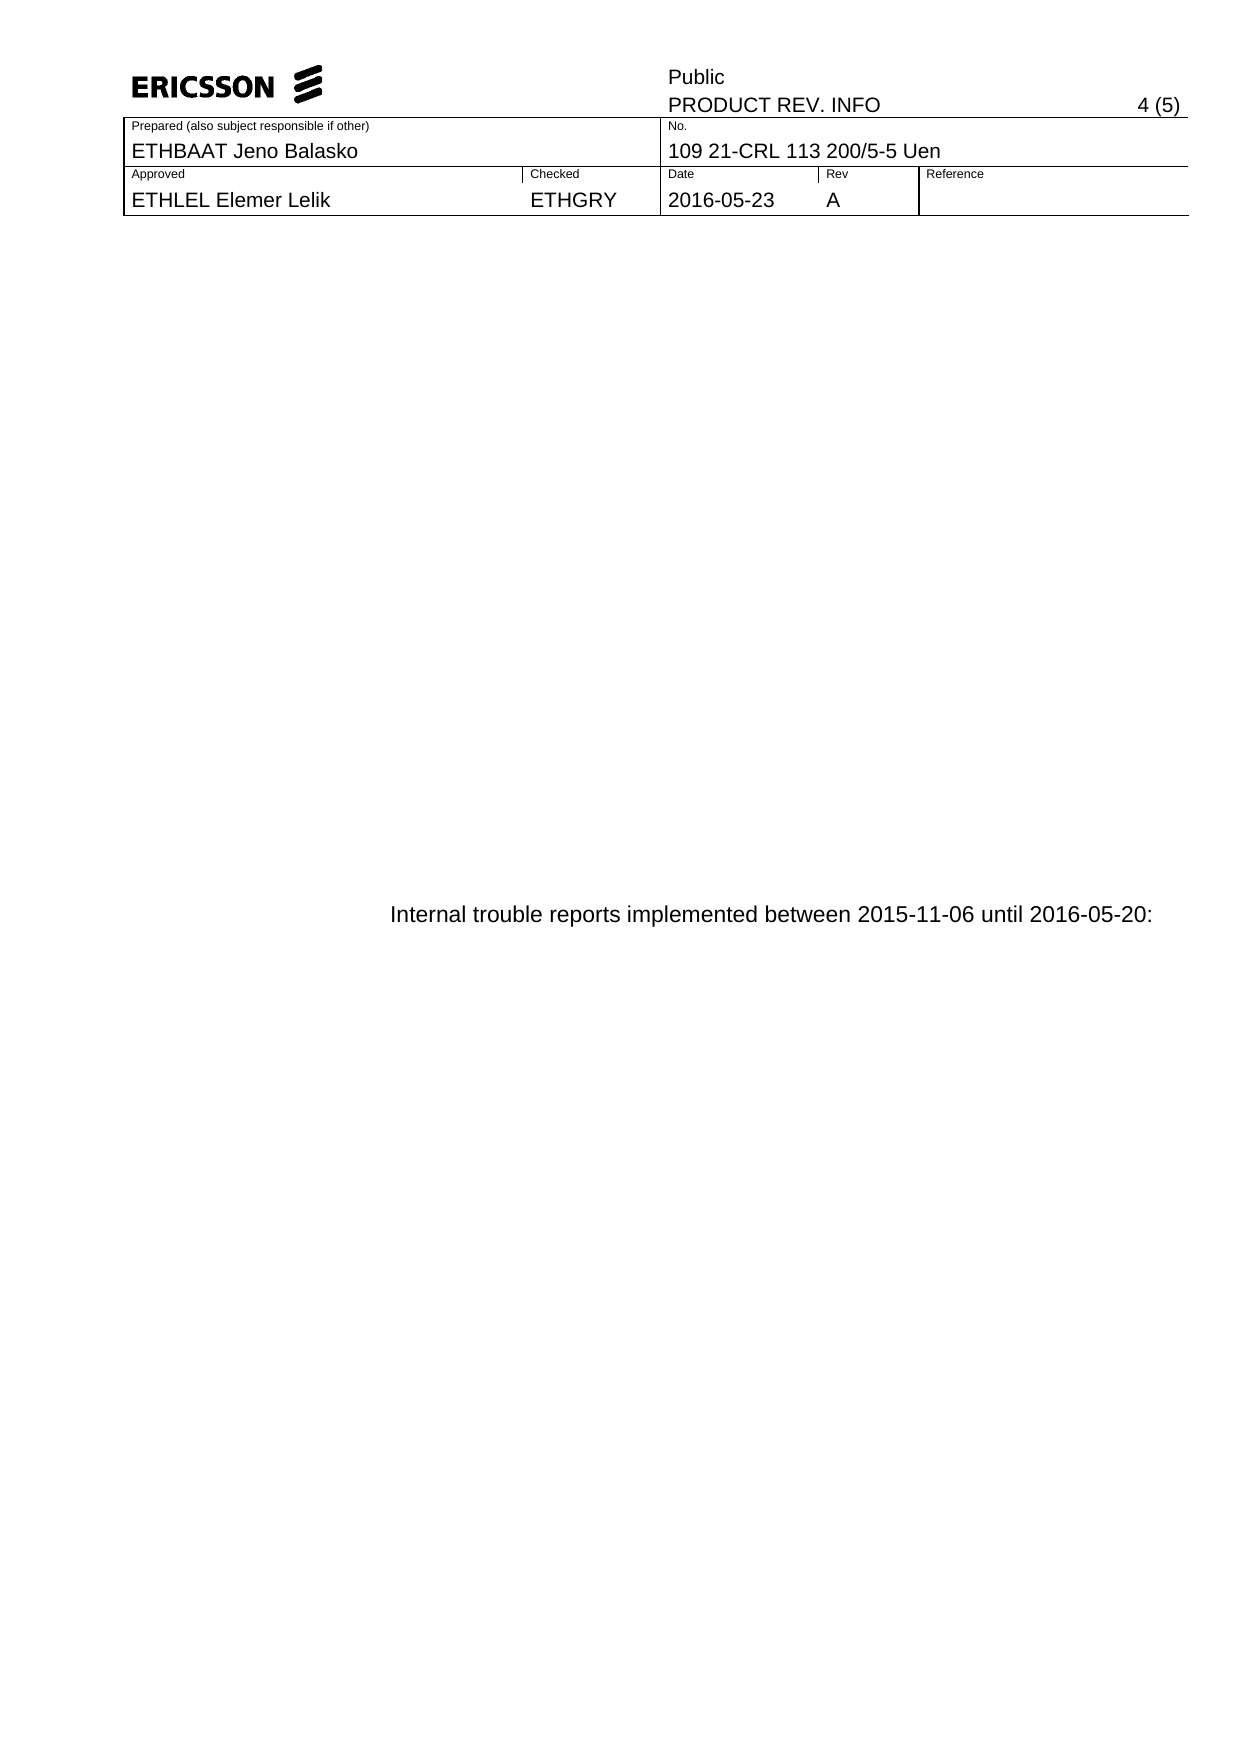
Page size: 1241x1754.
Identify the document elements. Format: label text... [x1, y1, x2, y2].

text Internal trouble reports implemented between 2015-11-06 until 2016-05-20: [390, 242, 1181, 928]
picture [131, 64, 323, 104]
